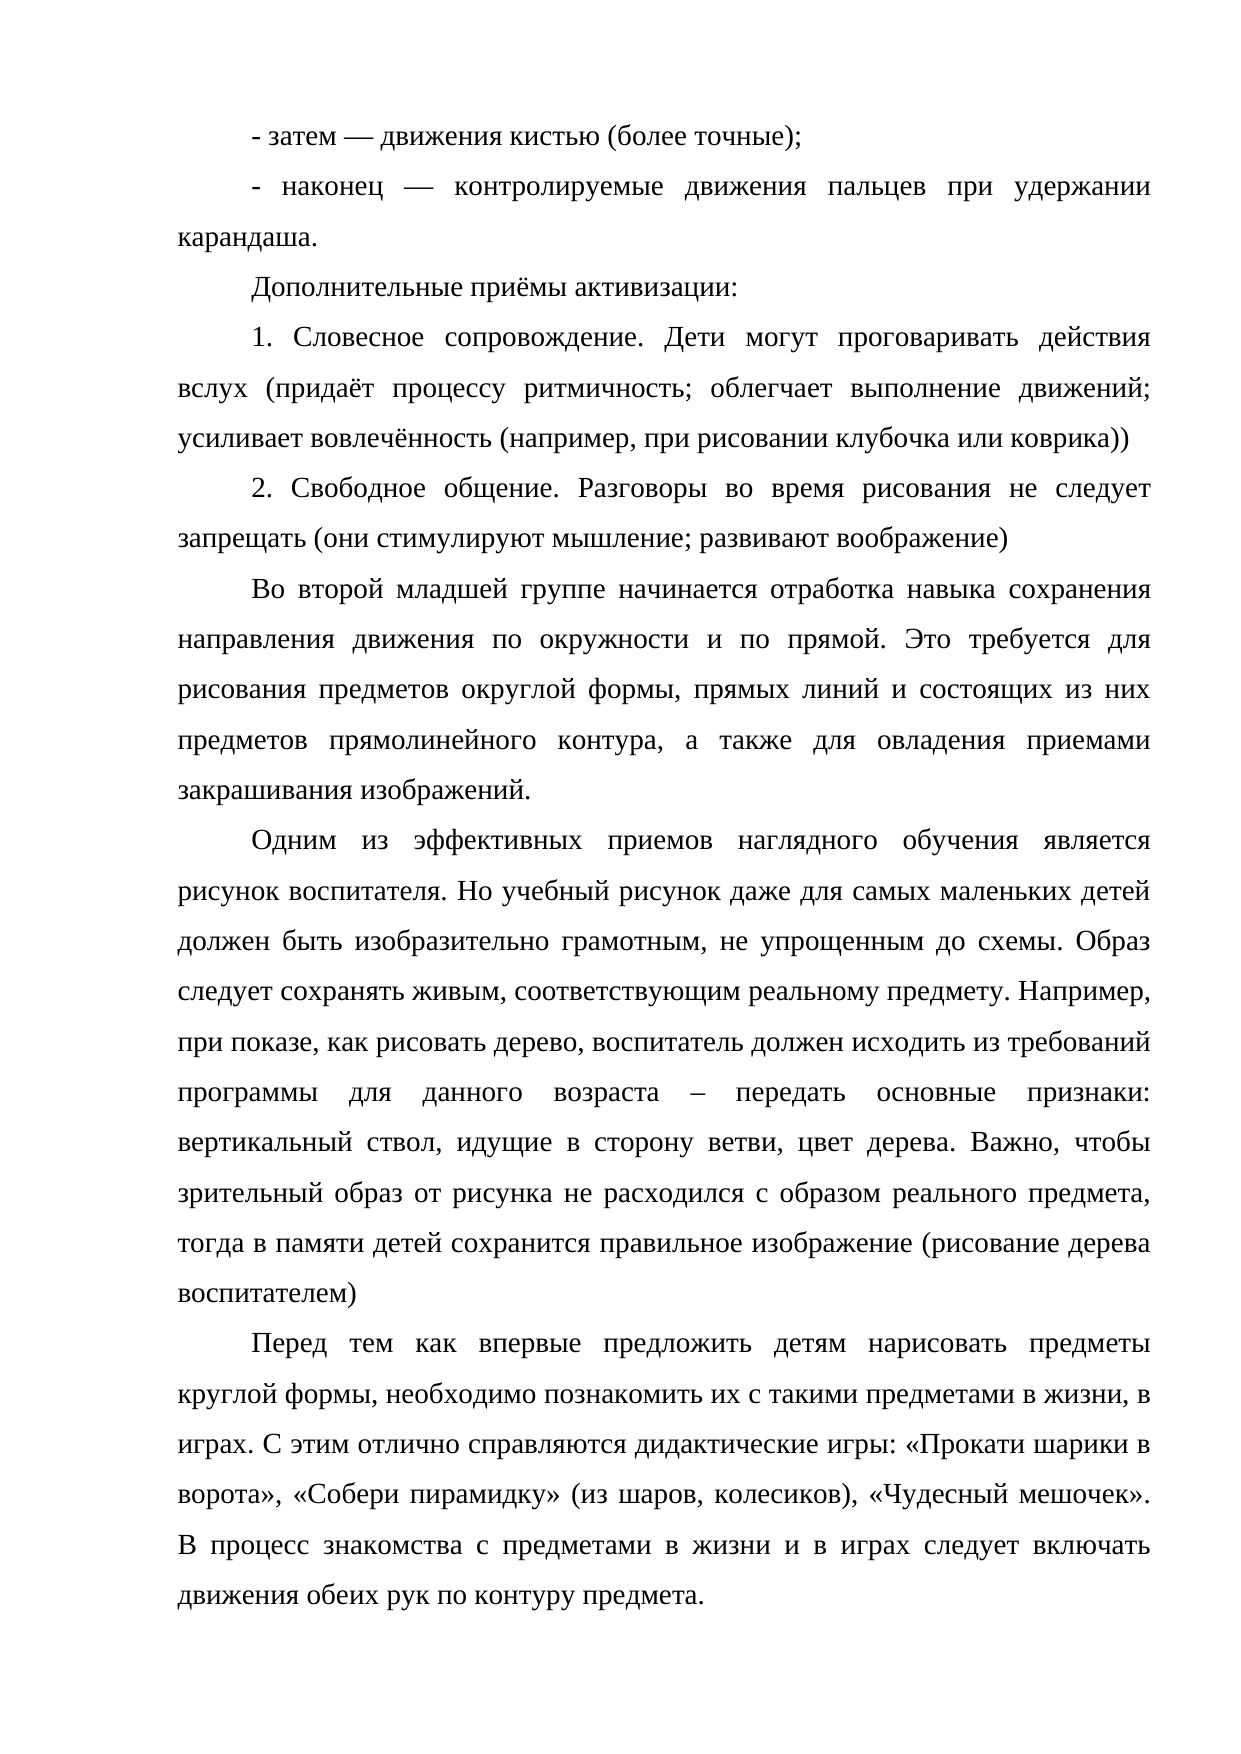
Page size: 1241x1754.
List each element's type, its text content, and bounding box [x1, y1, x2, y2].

text Перед тем как впервые предложить детям нарисовать предметы круглой формы, необходимо познакомить их с такими предметами в жизни, в играх. С этим отлично справляются дидактические игры: «Прокати шарики в ворота», «Собери пирамидку» (из шаров, колесиков), «Чудесный мешочек». В процесс знакомства с предметами в жизни и в играх следует включать движения обеих рук по контуру предмета. [177, 1326, 1152, 1611]
text 2. Свободное общение. Разговоры во время рисования не следует запрещать (они стимулируют мышление; развивают воображение) [177, 470, 1152, 554]
text Дополнительные приёмы активизации: [177, 269, 1152, 303]
text Во второй младшей группе начинается отработка навыка сохранения направления движения по окружности и по прямой. Это требуется для рисования предметов округлой формы, прямых линий и состоящих из них предметов прямолинейного контура, а также для овладения приемами закрашивания изображений. [177, 571, 1152, 806]
text - затем — движения кистью (более точные); [177, 118, 1152, 152]
text - наконец — контролируемые движения пальцев при удержании карандаша. [177, 168, 1152, 252]
text Одним из эффективных приемов наглядного обучения является рисунок воспитателя. Но учебный рисунок даже для самых маленьких детей должен быть изобразительно грамотным, не упрощенным до схемы. Образ следует сохранять живым, соответствующим реальному предмету. Например, при показе, как рисовать дерево, воспитатель должен исходить из требований программы для данного возраста – передать основные признаки: вертикальный ствол, идущие в сторону ветви, цвет дерева. Важно, чтобы зрительный образ от рисунка не расходился с образом реального предмета, тогда в памяти детей сохранится правильное изображение (рисование дерева воспитателем) [177, 822, 1152, 1309]
text 1. Словесное сопровождение. Дети могут проговаривать действия вслух (придаёт процессу ритмичность; облегчает выполнение движений; усиливает вовлечённость (например, при рисовании клубочка или коврика)) [177, 319, 1152, 453]
